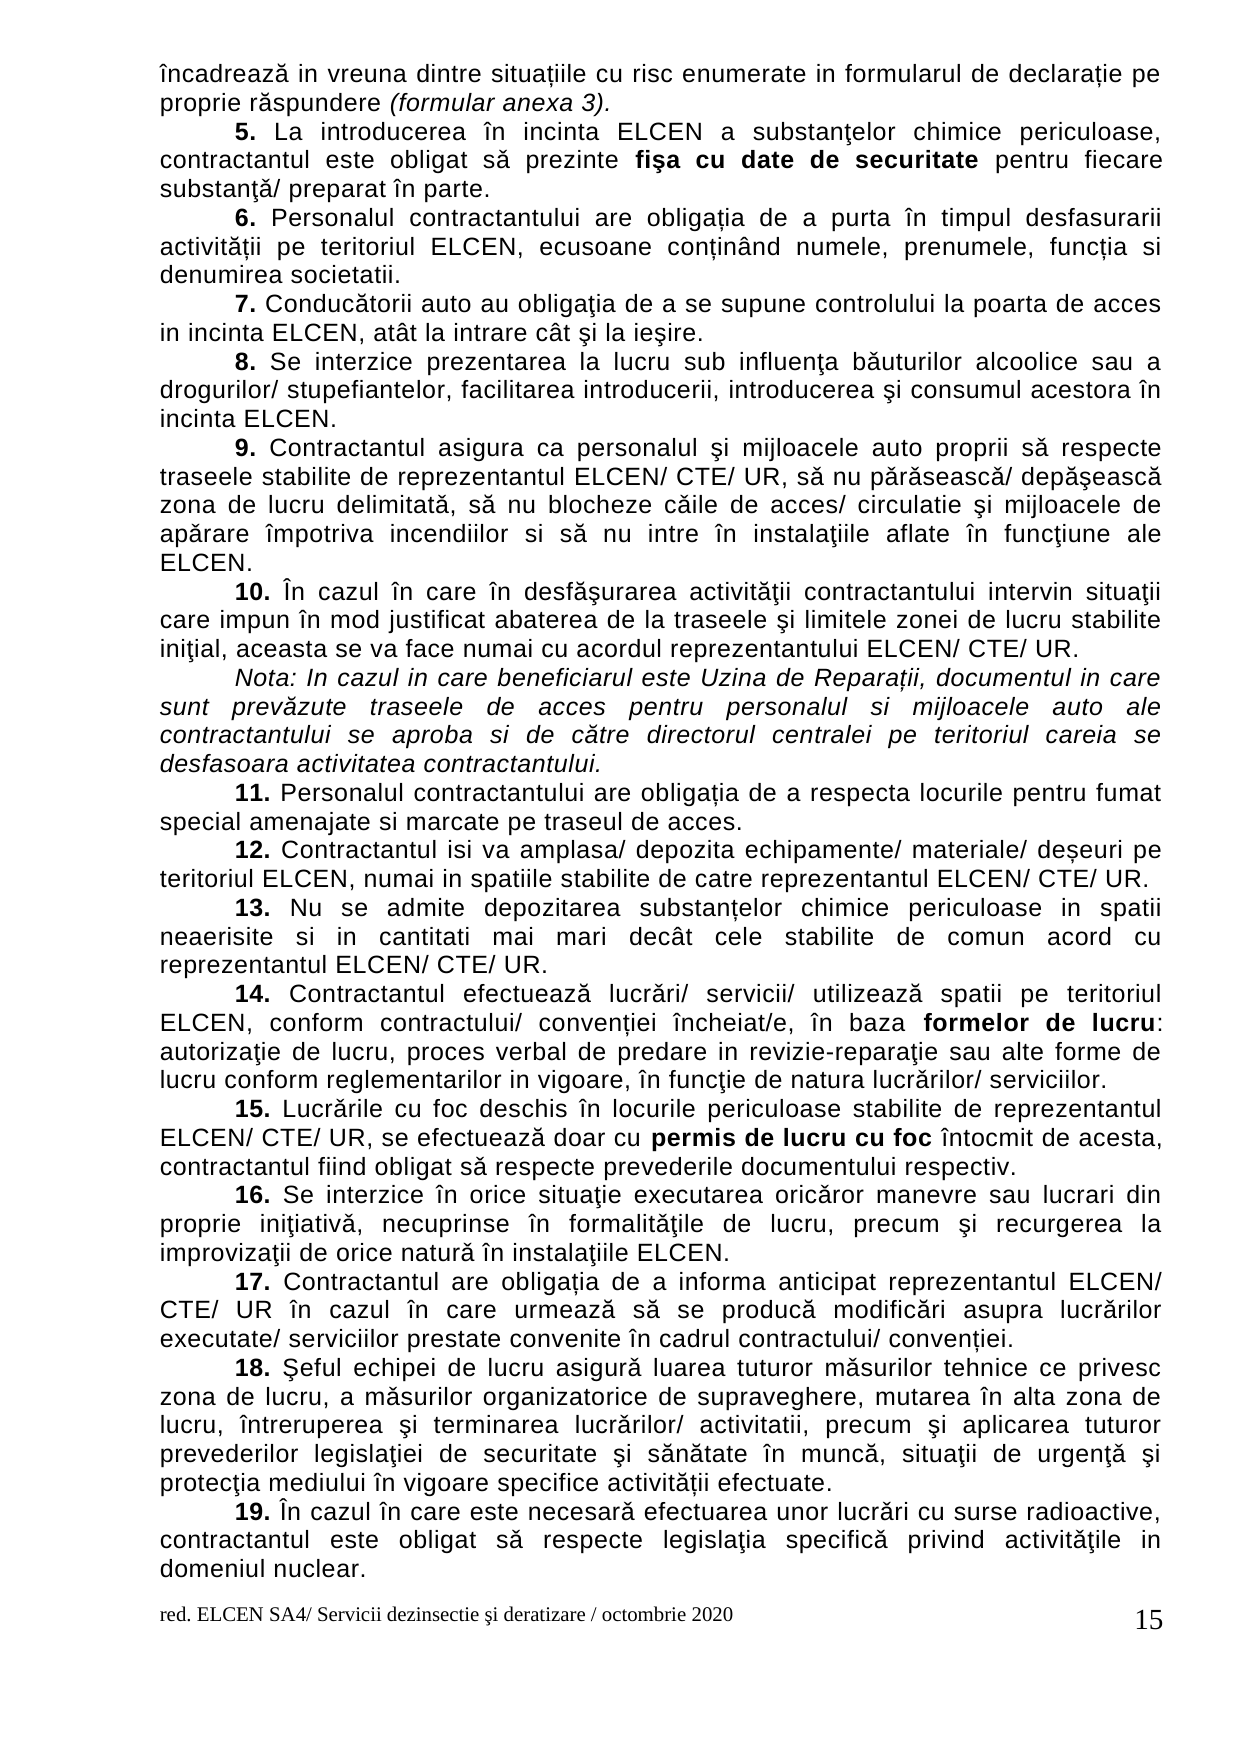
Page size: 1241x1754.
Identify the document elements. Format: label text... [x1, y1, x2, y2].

text 15. Lucrǎrile cu foc deschis în locurile periculoase stabilite de reprezentantul ELCEN/ CTE/ UR, se efectuează doar cu permis de lucru cu foc întocmit de acesta, contractantul fiind obligat sǎ respecte prevederile documentului respectiv. [159, 1094, 1163, 1180]
text 14. Contractantul efectuează lucrǎri/ servicii/ utilizează spatii pe teritoriul ELCEN, conform contractului/ convenției încheiat/e, în baza formelor de lucru: autorizaţie de lucru, proces verbal de predare in revizie-reparaţie sau alte forme de lucru conform reglementarilor in vigoare, în funcţie de natura lucrǎrilor/ serviciilor. [159, 979, 1163, 1094]
text 12. Contractantul isi va amplasa/ depozita echipamente/ materiale/ deșeuri pe teritoriul ELCEN, numai in spatiile stabilite de catre reprezentantul ELCEN/ CTE/ UR. [159, 835, 1163, 893]
text 7. Conducătorii auto au obligaţia de a se supune controlului la poarta de acces in incinta ELCEN, atât la intrare cât şi la ieşire. [159, 289, 1163, 347]
text 9. Contractantul asigura ca personalul şi mijloacele auto proprii sǎ respecte traseele stabilite de reprezentantul ELCEN/ CTE/ UR, sǎ nu pǎrǎseascǎ/ depăşească zona de lucru delimitatǎ, să nu blocheze cǎile de acces/ circulatie şi mijloacele de apǎrare împotriva incendiilor si să nu intre în instalaţiile aflate în funcţiune ale ELCEN. [159, 433, 1163, 577]
text 10. În cazul în care în desfăşurarea activităţii contractantului intervin situaţii care impun în mod justificat abaterea de la traseele şi limitele zonei de lucru stabilite iniţial, aceasta se va face numai cu acordul reprezentantului ELCEN/ CTE/ UR. [159, 577, 1163, 663]
text 6. Personalul contractantului are obligația de a purta în timpul desfasurarii activității pe teritoriul ELCEN, ecusoane conținând numele, prenumele, funcția si denumirea societatii. [159, 203, 1163, 289]
text 13. Nu se admite depozitarea substanțelor chimice periculoase in spatii neaerisite si in cantitati mai mari decât cele stabilite de comun acord cu reprezentantul ELCEN/ CTE/ UR. [159, 893, 1163, 979]
text 17. Contractantul are obligația de a informa anticipat reprezentantul ELCEN/ CTE/ UR în cazul în care urmează să se producă modificări asupra lucrǎrilor executate/ serviciilor prestate convenite în cadrul contractului/ convenției. [159, 1267, 1163, 1353]
text 8. Se interzice prezentarea la lucru sub influenţa bǎuturilor alcoolice sau a drogurilor/ stupefiantelor, facilitarea introducerii, introducerea şi consumul acestora în incinta ELCEN. [159, 347, 1163, 433]
text 18. Şeful echipei de lucru asigurǎ luarea tuturor mǎsurilor tehnice ce privesc zona de lucru, a mǎsurilor organizatorice de supraveghere, mutarea în alta zona de lucru, întreruperea şi terminarea lucrǎrilor/ activitatii, precum şi aplicarea tuturor prevederilor legislaţiei de securitate şi sănătate în muncă, situaţii de urgenţǎ şi protecţia mediului în vigoare specifice activității efectuate. [159, 1353, 1163, 1497]
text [159, 59, 1163, 117]
text 11. Personalul contractantului are obligația de a respecta locurile pentru fumat special amenajate si marcate pe traseul de acces. [159, 778, 1163, 835]
text Nota: In cazul in care beneficiarul este Uzina de Reparații, documentul in care sunt prevăzute traseele de acces pentru personalul si mijloacele auto ale contractantului se aproba si de către directorul centralei pe teritoriul careia se desfasoara activitatea contractantului. [159, 663, 1163, 778]
text 19. În cazul în care este necesarǎ efectuarea unor lucrǎri cu surse radioactive, contractantul este obligat sǎ respecte legislaţia specificǎ privind activitǎţile in domeniul nuclear. [159, 1497, 1163, 1583]
text 5. La introducerea în incinta ELCEN a substanţelor chimice periculoase, contractantul este obligat sǎ prezinte fişa cu date de securitate pentru fiecare substanţǎ/ preparat în parte. [159, 117, 1163, 203]
text 16. Se interzice în orice situaţie executarea oricǎror manevre sau lucrari din proprie iniţiativǎ, necuprinse în formalitǎţile de lucru, precum şi recurgerea la improvizaţii de orice naturǎ în instalaţiile ELCEN. [159, 1180, 1163, 1267]
